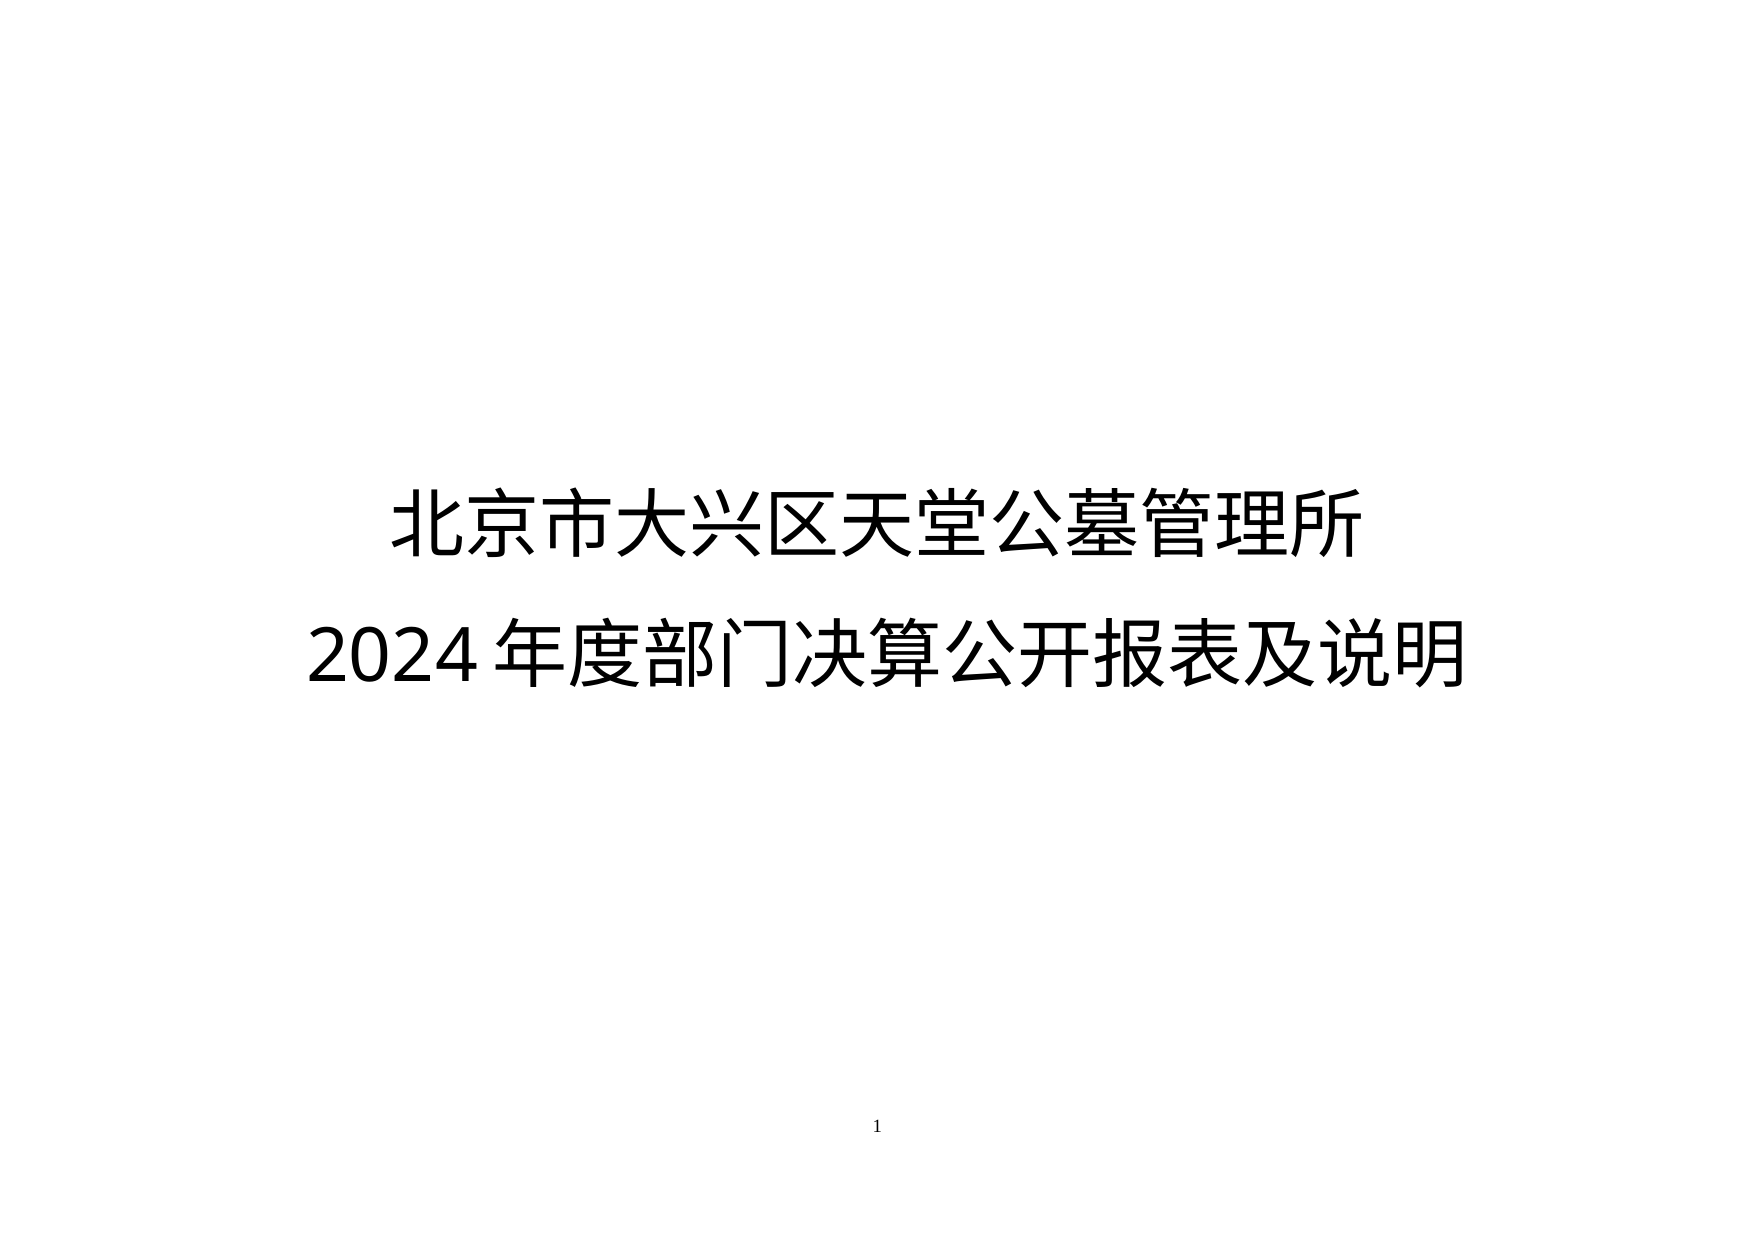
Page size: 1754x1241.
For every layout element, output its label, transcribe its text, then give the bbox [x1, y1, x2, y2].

text 2024年度部门决算公开报表及说明 [118, 584, 1636, 714]
text 北京市大兴区天堂公墓管理所 [118, 454, 1636, 584]
